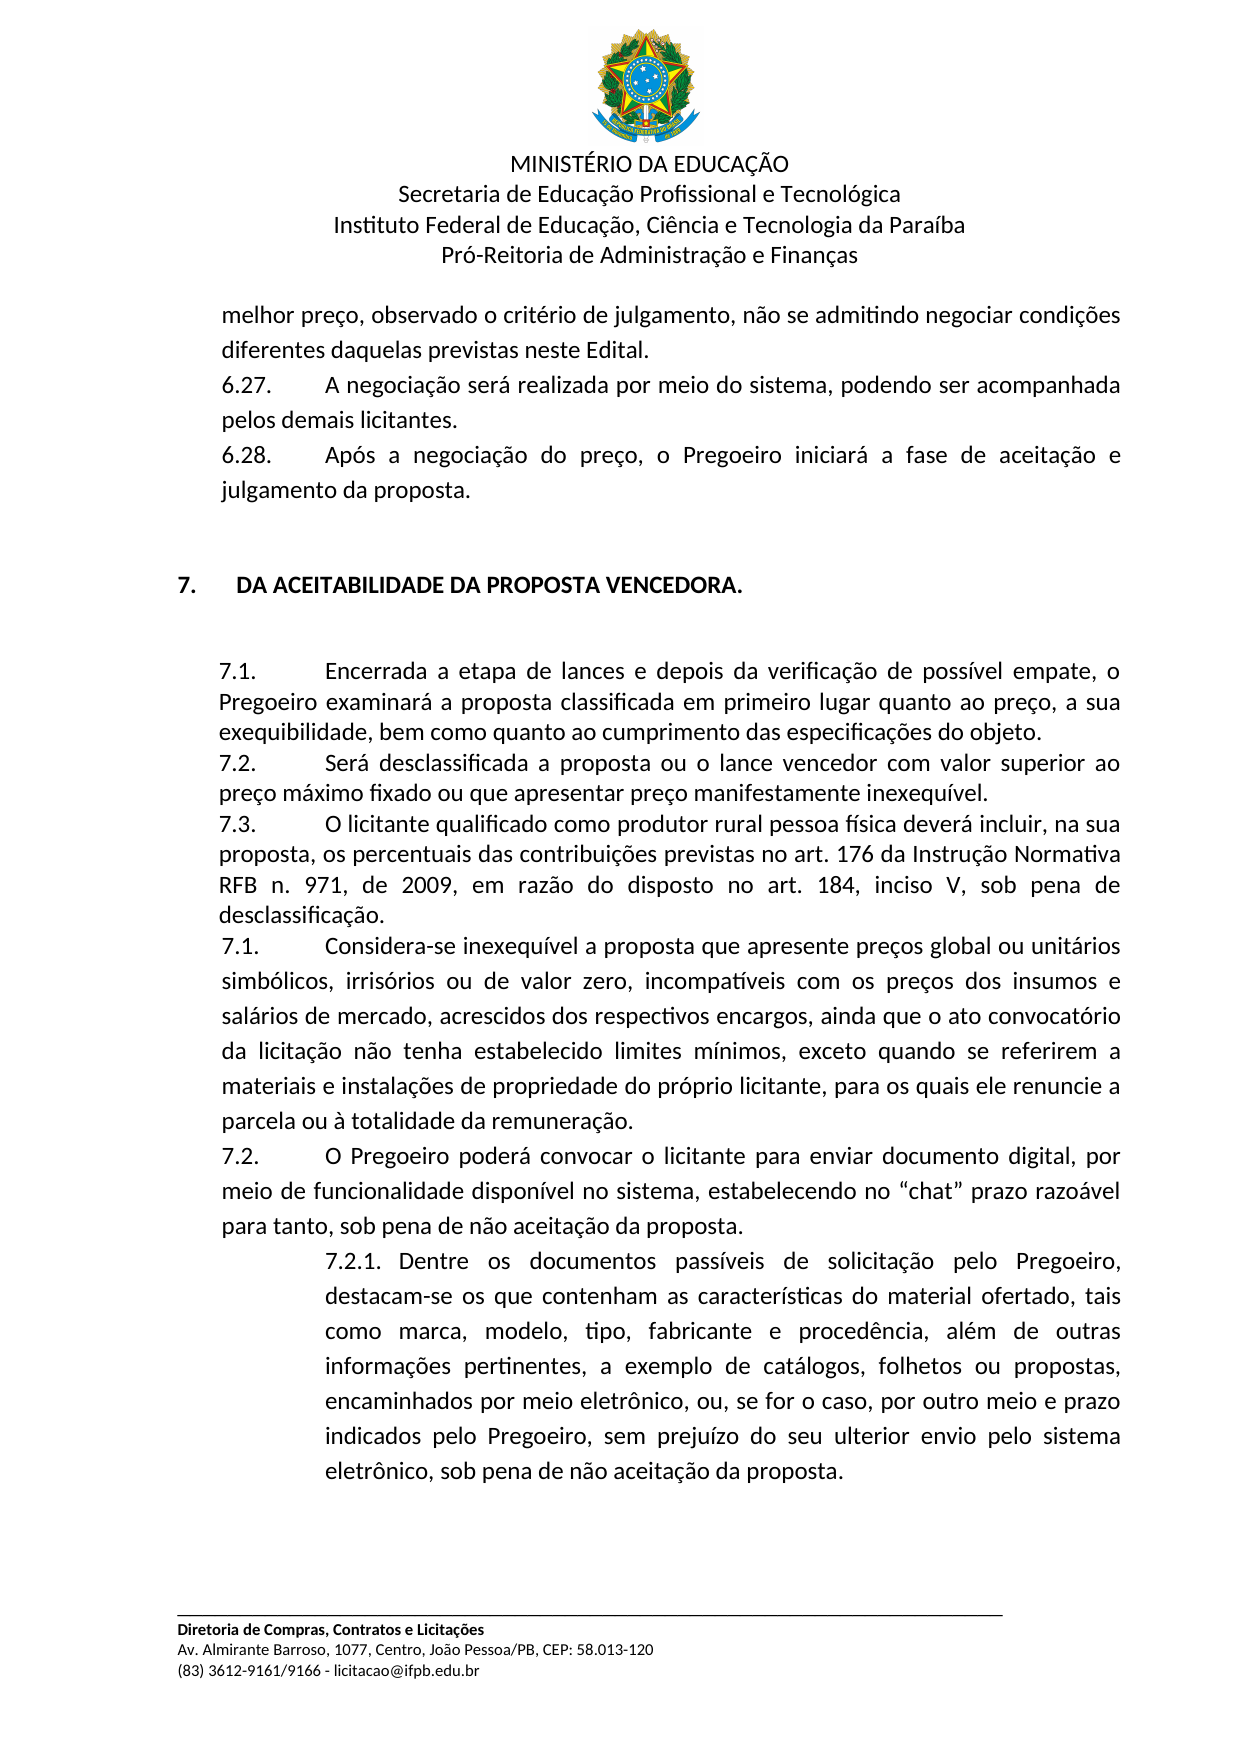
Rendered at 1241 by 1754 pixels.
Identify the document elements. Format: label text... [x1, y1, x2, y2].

list Após a negociação do preço, o Pregoeiro iniciará a fase de aceitação e julgamento da proposta. [221, 439, 1122, 505]
list O licitante qualificado como produtor rural pessoa física deverá incluir, na sua proposta, os percentuais das contribuições previstas no art. 176 da Instrução Normativa RFB n. 971, de 2009, em razão do disposto no art. 184, inciso V, sob pena de desclassificação. [218, 808, 1122, 930]
list Encerrada a etapa de lances e depois da verificação de possível empate, o Pregoeiro examinará a proposta classificada em primeiro lugar quanto ao preço, a sua exequibilidade, bem como quanto ao cumprimento das especificações do objeto. [218, 655, 1122, 747]
list A negociação será realizada por meio do sistema, podendo ser acompanhada pelos demais licitantes. [221, 369, 1122, 435]
list Será desclassificada a proposta ou o lance vencedor com valor superior ao preço máximo fixado ou que apresentar preço manifestamente inexequível. [218, 747, 1122, 808]
picture [588, 26, 704, 146]
list O Pregoeiro poderá convocar o licitante para enviar documento digital, por meio de funcionalidade disponível no sistema, estabelecendo no “chat” prazo razoável para tanto, sob pena de não aceitação da proposta. [221, 1140, 1122, 1241]
list DA ACEITABILIDADE DA PROPOSTA VENCEDORA. [177, 569, 1122, 600]
list Considera-se inexequível a proposta que apresente preços global ou unitários simbólicos, irrisórios ou de valor zero, incompatíveis com os preços dos insumos e salários de mercado, acrescidos dos respectivos encargos, ainda que o ato convocatório da licitação não tenha estabelecido limites mínimos, exceto quando se referirem a materiais e instalações de propriedade do próprio licitante, para os quais ele renuncie a parcela ou à totalidade da remuneração. [221, 930, 1122, 1136]
list Dentre os documentos passíveis de solicitação pelo Pregoeiro, destacam-se os que contenham as características do material ofertado, tais como marca, modelo, tipo, fabricante e procedência, além de outras informações pertinentes, a exemplo de catálogos, folhetos ou propostas, encaminhados por meio eletrônico, ou, se for o caso, por outro meio e prazo indicados pelo Pregoeiro, sem prejuízo do seu ulterior envio pelo sistema eletrônico, sob pena de não aceitação da proposta. [325, 1245, 1122, 1486]
